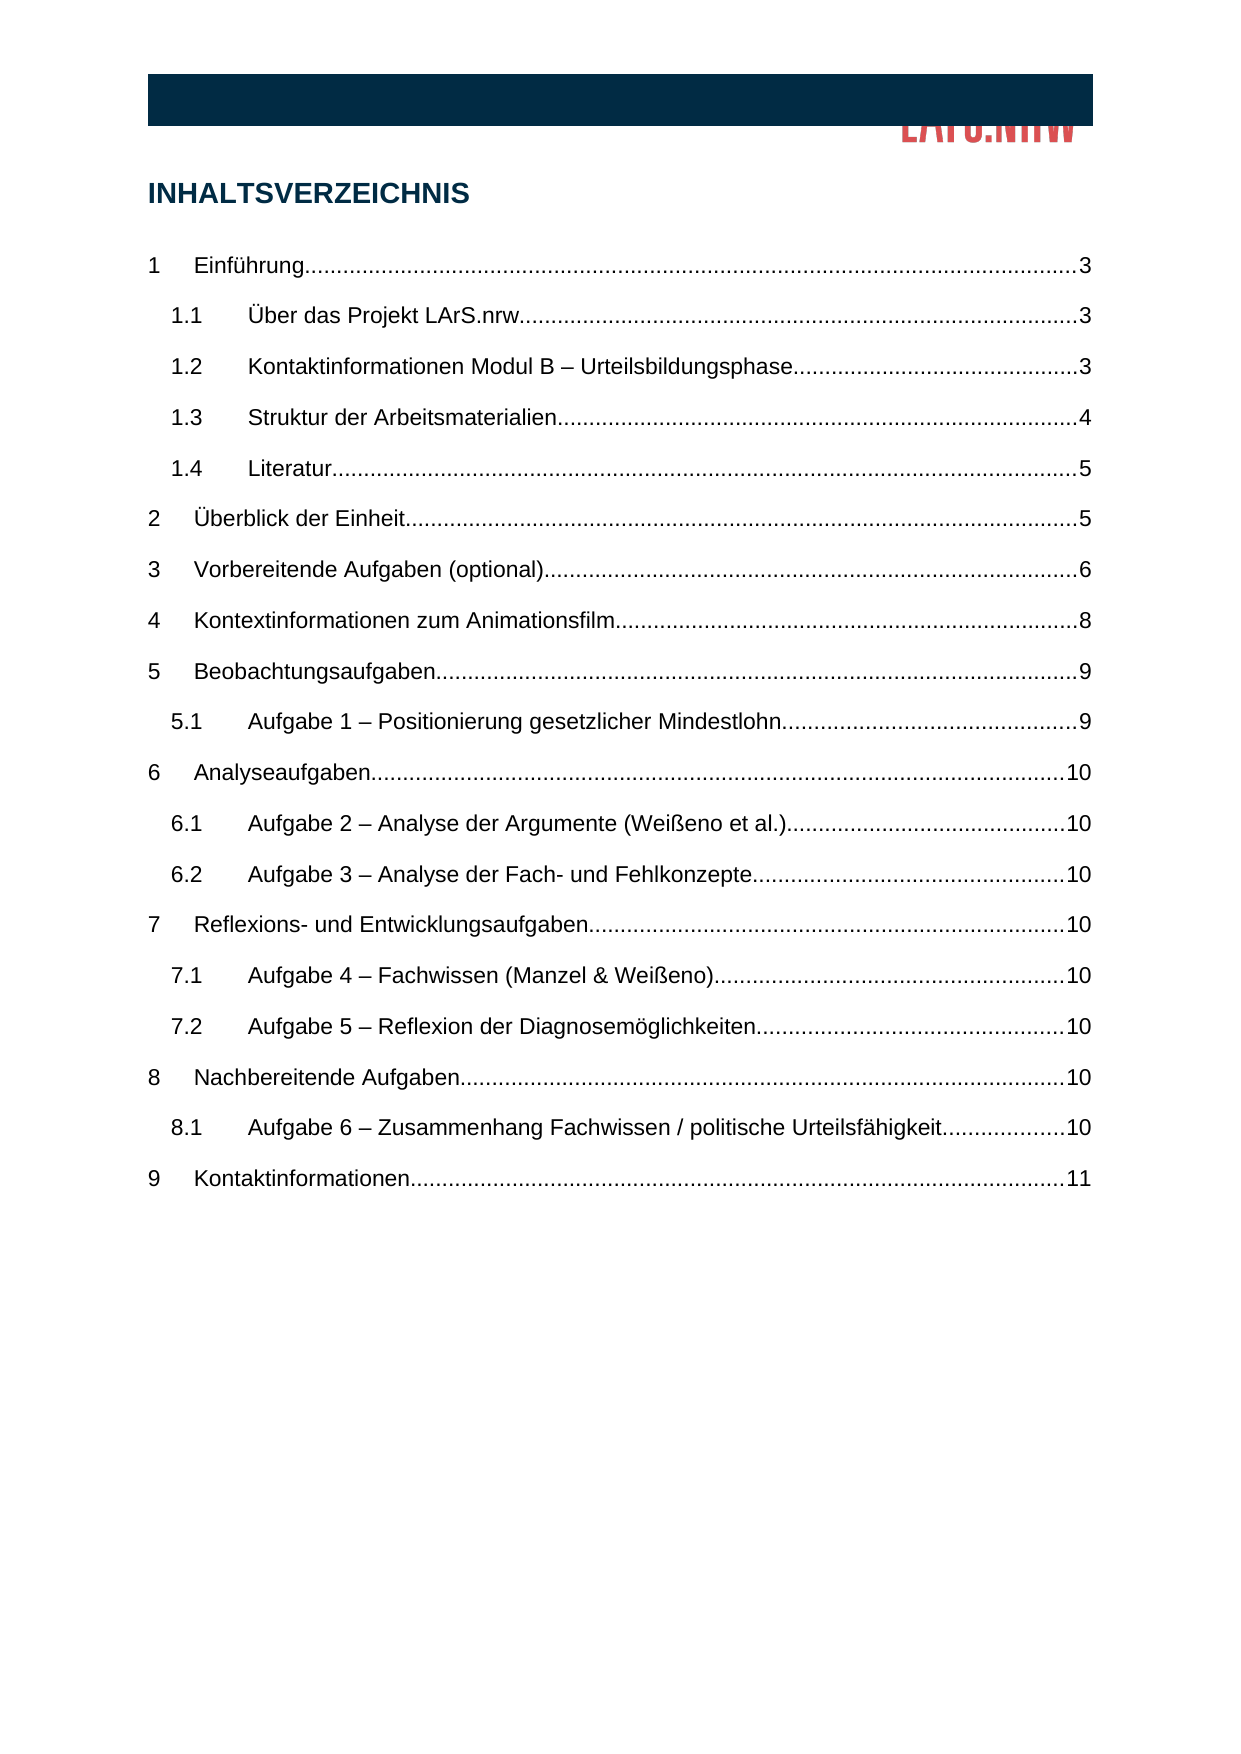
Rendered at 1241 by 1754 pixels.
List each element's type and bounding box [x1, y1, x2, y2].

picture [886, 126, 1083, 157]
